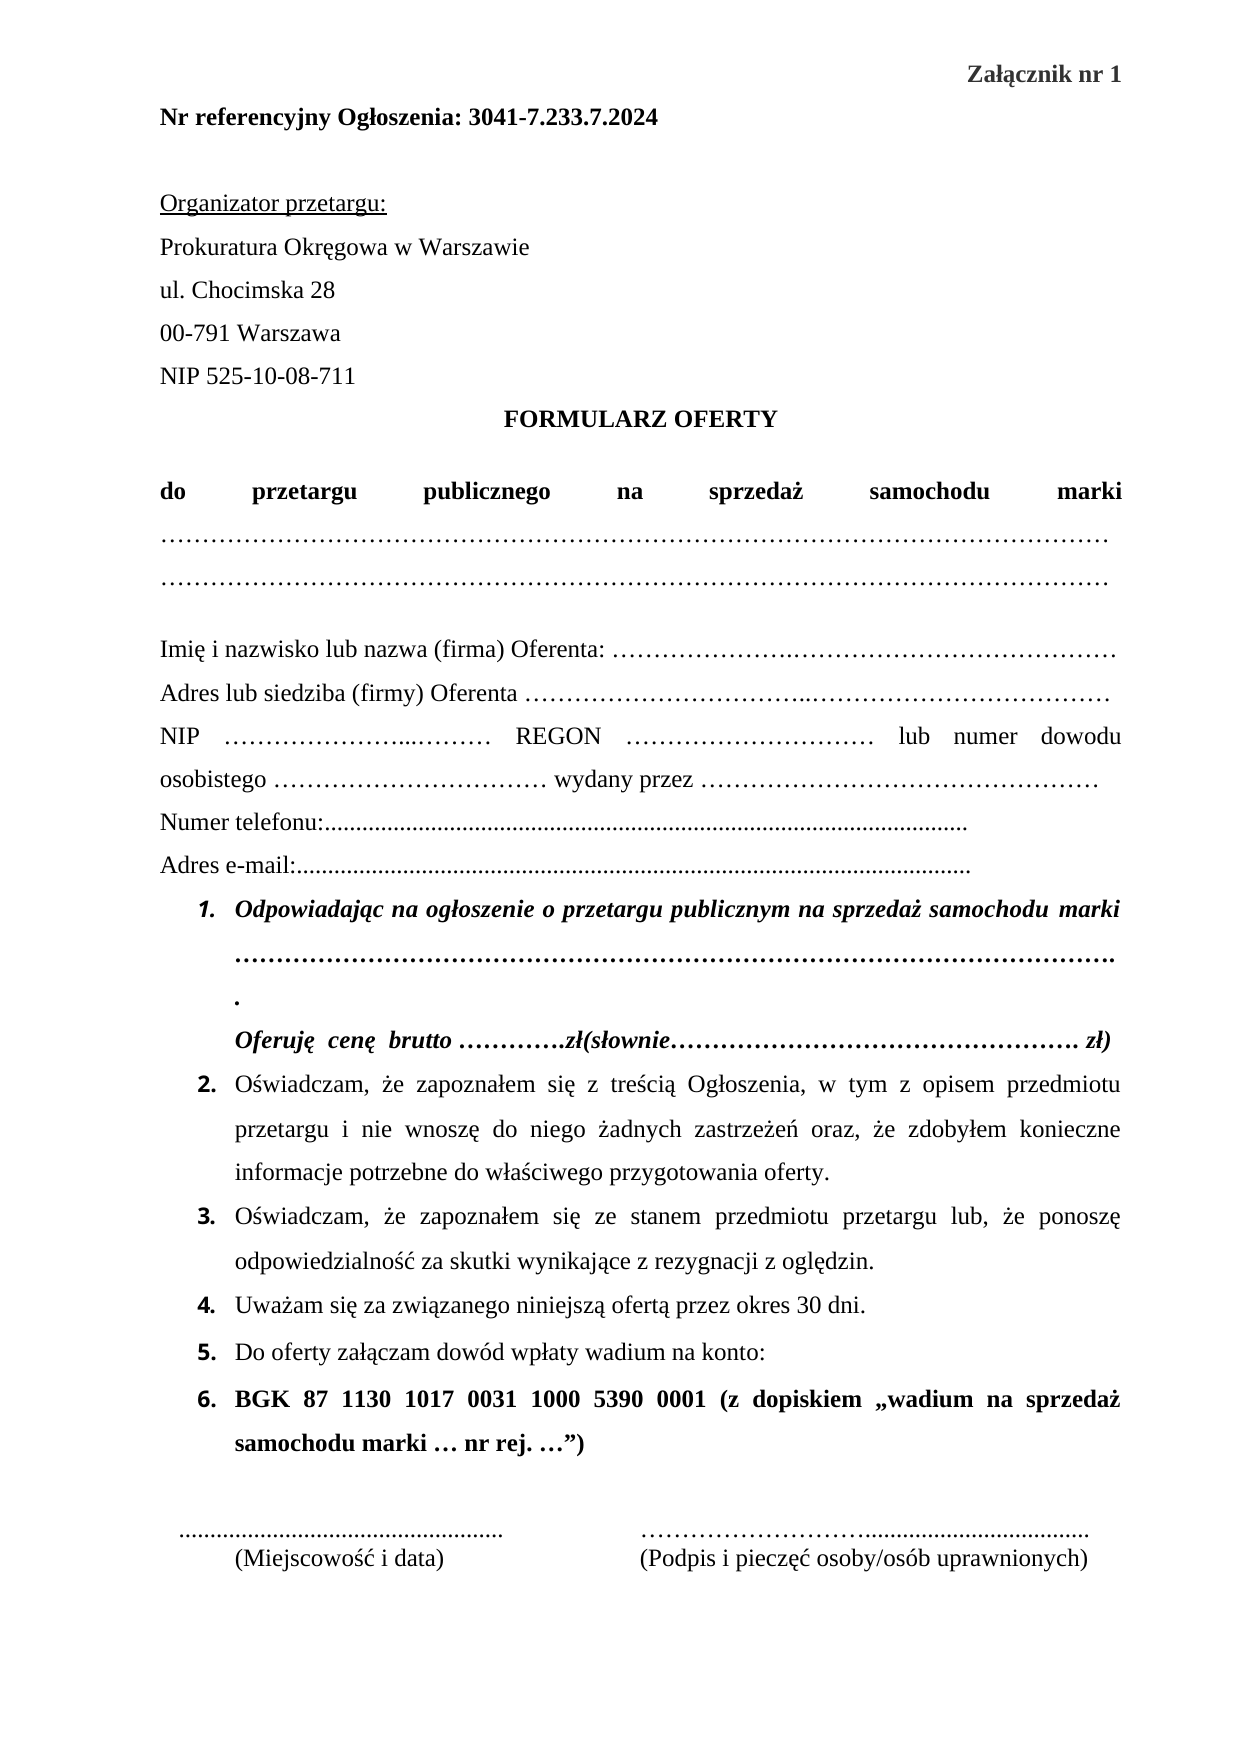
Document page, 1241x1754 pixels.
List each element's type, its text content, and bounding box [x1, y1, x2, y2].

list Oświadczam, że zapoznałem się z treścią Ogłoszenia, w tym z opisem przedmiotu przetargu i nie wnoszę do niego żadnych zastrzeżeń oraz, że zdobyłem konieczne informacje potrzebne do właściwego przygotowania oferty. [197, 1068, 1122, 1186]
subtitle Załącznik nr 1 [159, 59, 1122, 88]
text Adres e-mail:............................................................................................................ [159, 850, 1122, 879]
text .................................................... ……………………….................................... [159, 1514, 1122, 1543]
text Organizator przetargu: [159, 188, 1122, 217]
list Uważam się za związanego niniejszą ofertą przez okres 30 dni. [197, 1289, 1122, 1320]
list BGK 87 1130 1017 0031 1000 5390 0001 (z dopiskiem „wadium na sprzedaż samochodu marki … nr rej. …”) [197, 1383, 1122, 1457]
text NIP …………………...……… REGON ………………………… lub numer dowodu osobistego …………………………… wydany przez ………………………………………… [159, 721, 1122, 793]
text ul. Chocimska 28 [159, 275, 1122, 303]
list Do oferty załączam dowód wpłaty wadium na konto: [197, 1336, 1122, 1367]
text FORMULARZ OFERTY [159, 404, 1122, 433]
list Oświadczam, że zapoznałem się ze stanem przedmiotu przetargu lub, że ponoszę odpowiedzialność za skutki wynikające z rezygnacji z oględzin. [197, 1200, 1122, 1274]
list Odpowiadając na ogłoszenie o przetargu publicznym na sprzedaż samochodu marki …………………………………………………………………………………………….. [197, 893, 1122, 1011]
text Nr referencyjny Ogłoszenia: 3041-7.233.7.2024 [159, 102, 1122, 131]
text Adres lub siedziba (firmy) Oferenta ……………………………..……………………………… [159, 678, 1122, 706]
text (Miejscowość i data) (Podpis i pieczęć osoby/osób uprawnionych) [159, 1543, 1122, 1572]
text Imię i nazwisko lub nazwa (firma) Oferenta: ………………….………………………………… [159, 634, 1122, 663]
text Oferuję cenę brutto ………….zł(słownie…………………………………………. zł) [234, 1025, 1122, 1054]
text NIP 525-10-08-711 [159, 361, 1122, 390]
text Prokuratura Okręgowa w Warszawie [159, 232, 1122, 260]
text do przetargu publicznego na sprzedaż samochodu marki ………………………………………………………………………………………………………………………………………………………………………………………………………… [159, 476, 1122, 591]
text Numer telefonu:....................................................................................................... [159, 807, 1122, 836]
text 00-791 Warszawa [159, 318, 1122, 347]
